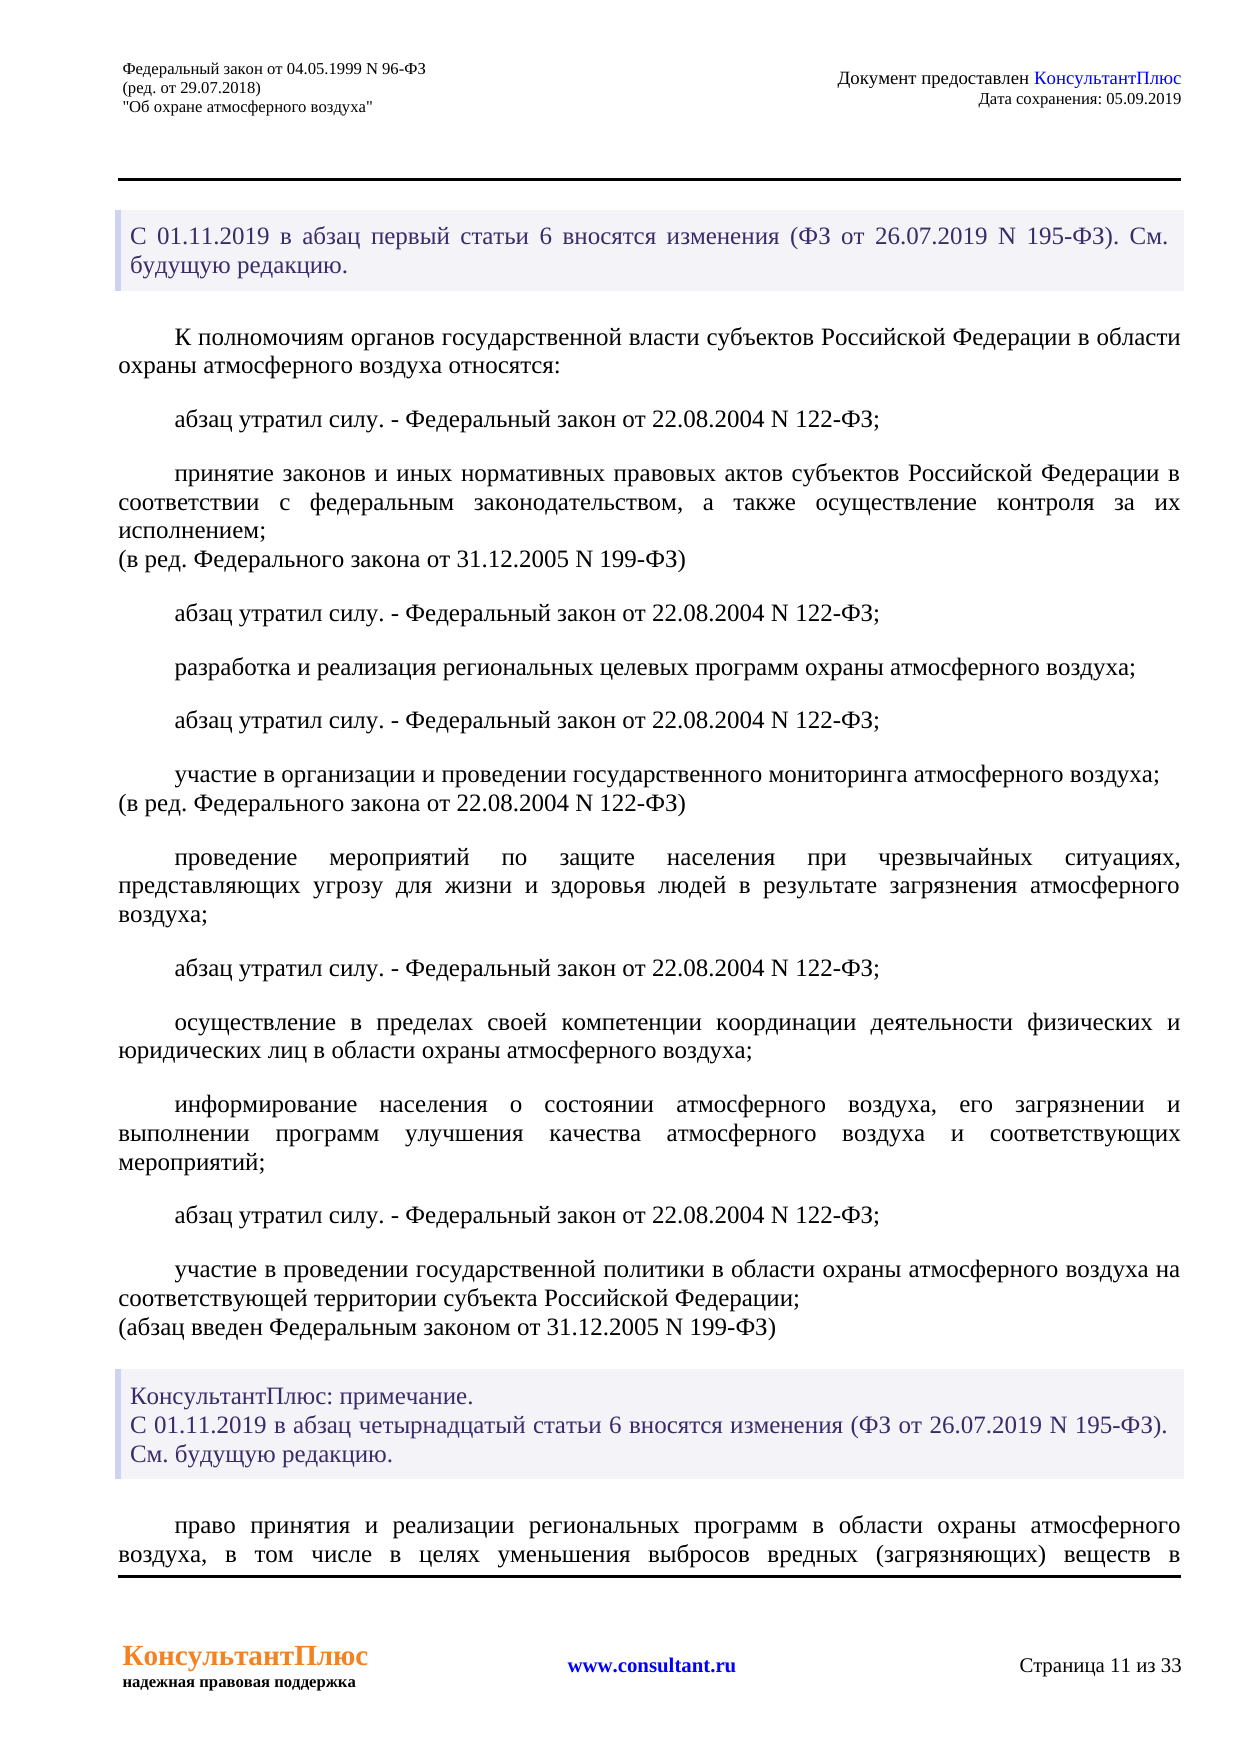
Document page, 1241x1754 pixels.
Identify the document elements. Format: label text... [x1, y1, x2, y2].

text участие в организации и проведении государственного мониторинга атмосферного воздуха; [118, 759, 1181, 788]
text (в ред. Федерального закона от 31.12.2005 N 199-ФЗ) [118, 544, 1181, 573]
table_header КонсультантПлюс: примечание. С 01.11.2019 в абзац четырнадцатый статьи 6 вносятся изменения (ФЗ от 26.07.2019 N 195-ФЗ). См. будущую редакцию. [121, 1369, 1178, 1479]
text принятие законов и иных нормативных правовых актов субъектов Российской Федерации в соответствии с федеральным законодательством, а также осуществление контроля за их исполнением; [118, 458, 1181, 544]
text К полномочиям органов государственной власти субъектов Российской Федерации в области охраны атмосферного воздуха относятся: [118, 322, 1181, 379]
text абзац утратил силу. - Федеральный закон от 22.08.2004 N 122-ФЗ; [118, 404, 1181, 433]
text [118, 1510, 1181, 1568]
text абзац утратил силу. - Федеральный закон от 22.08.2004 N 122-ФЗ; [118, 1201, 1181, 1229]
text информирование населения о состоянии атмосферного воздуха, его загрязнении и выполнении программ улучшения качества атмосферного воздуха и соответствующих мероприятий; [118, 1089, 1181, 1176]
text (абзац введен Федеральным законом от 31.12.2005 N 199-ФЗ) [118, 1312, 1181, 1341]
text разработка и реализация региональных целевых программ охраны атмосферного воздуха; [118, 652, 1181, 681]
text проведение мероприятий по защите населения при чрезвычайных ситуациях, представляющих угрозу для жизни и здоровья людей в результате загрязнения атмосферного воздуха; [118, 842, 1181, 928]
text абзац утратил силу. - Федеральный закон от 22.08.2004 N 122-ФЗ; [118, 598, 1181, 627]
text абзац утратил силу. - Федеральный закон от 22.08.2004 N 122-ФЗ; [118, 953, 1181, 982]
text абзац утратил силу. - Федеральный закон от 22.08.2004 N 122-ФЗ; [118, 706, 1181, 734]
text осуществление в пределах своей компетенции координации деятельности физических и юридических лиц в области охраны атмосферного воздуха; [118, 1007, 1181, 1064]
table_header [121, 210, 1178, 291]
text участие в проведении государственной политики в области охраны атмосферного воздуха на соответствующей территории субъекта Российской Федерации; [118, 1254, 1181, 1312]
text (в ред. Федерального закона от 22.08.2004 N 122-ФЗ) [118, 788, 1181, 817]
